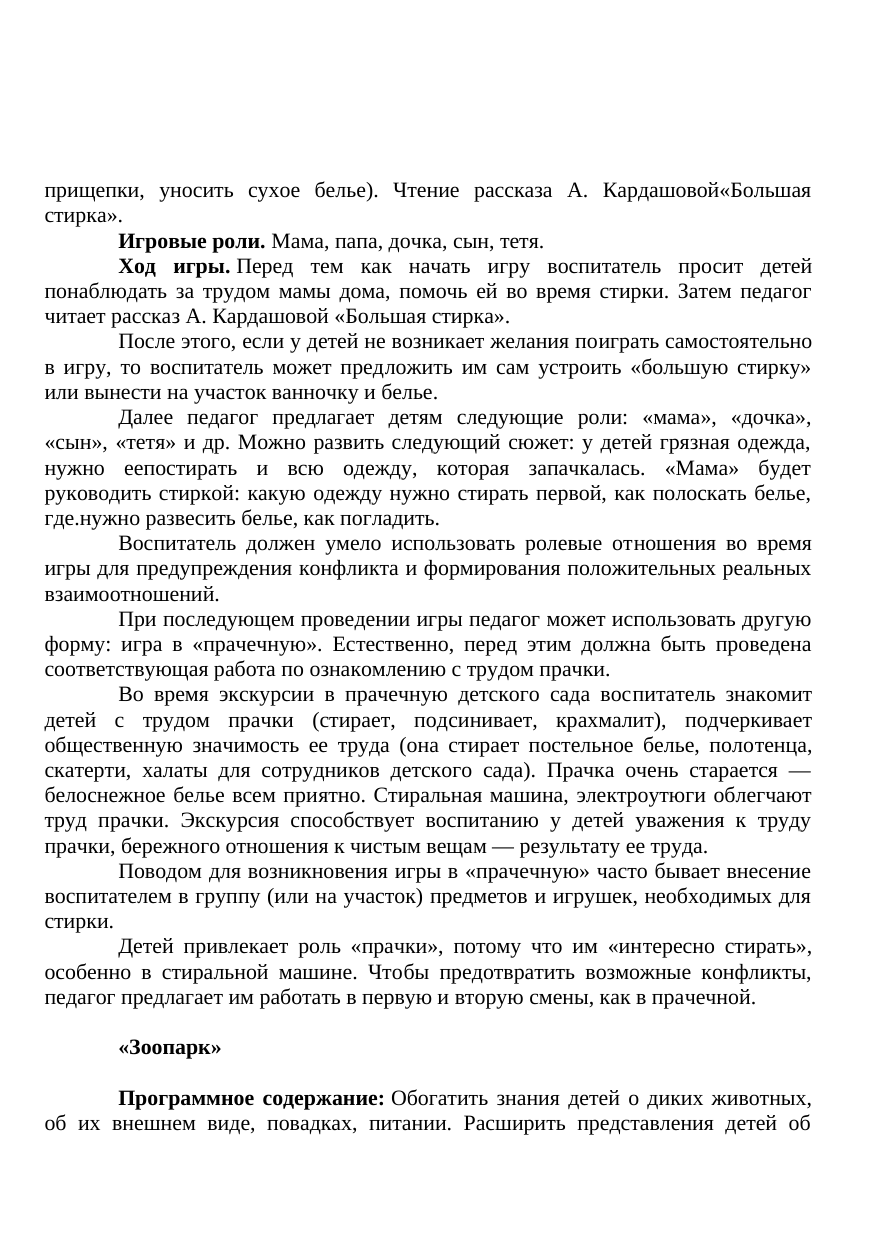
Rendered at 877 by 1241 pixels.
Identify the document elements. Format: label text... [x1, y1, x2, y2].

text Игровые роли. Мама, папа, дочка, сын, тетя. [44, 228, 812, 253]
text Далее педагог предлагает детям следующие роли: «мама», «дочка», «сын», «тетя» и др. Можно развить следующий сюжет: у детей грязная одежда, нужно еепостирать и всю одежду, которая запачкалась. «Мама» будет руководить стиркой: какую одежду нужно стирать первой, как полоскать белье, где.нужно развесить белье, как погладить. [44, 404, 812, 530]
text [44, 177, 812, 228]
text Поводом для возникновения игры в «прачечную» часто бывает внесение воспитателем в группу (или на участок) предметов и игрушек, необходимых для стирки. [44, 858, 812, 933]
text Детей привлекает роль «прачки», потому что им «интересно стирать», особенно в стиральной машине. Чтобы предотвратить возможные конфликты, педагог предлагает им работать в первую и вторую смены, как в прачечной. [44, 933, 812, 1009]
text Воспитатель должен умело использовать ролевые отношения во время игры для предупреждения конфликта и формирования положительных реальных взаимоотношений. [44, 530, 812, 606]
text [44, 1085, 812, 1135]
text «Зоопарк» [44, 1034, 812, 1059]
text Ход игры. Перед тем как начать игру воспитатель просит детей понаблюдать за трудом мамы дома, помочь ей во время стирки. Затем педагог читает рассказ А. Кардашовой «Большая стирка». [44, 253, 812, 328]
text Во время экскурсии в прачечную детского сада воспитатель знакомит детей с трудом прачки (стирает, подсинивает, крахмалит), подчеркивает общественную значимость ее труда (она стирает постельное белье, полотенца, скатерти, халаты для сотрудников детского сада). Прачка очень старается — белоснежное белье всем приятно. Стиральная машина, электроутюги облегчают труд прачки. Экскурсия способствует воспитанию у детей уважения к труду прачки, бережного отношения к чистым вещам — результату ее труда. [44, 681, 812, 858]
text После этого, если у детей не возникает желания поиграть самостоятельно в игру, то воспитатель может предложить им сам устроить «большую стирку» или вынести на участок ванночку и белье. [44, 328, 812, 404]
text При последующем проведении игры педагог может использовать другую форму: игра в «прачечную». Естественно, перед этим должна быть проведена соответствующая работа по ознакомлению с трудом прачки. [44, 606, 812, 681]
